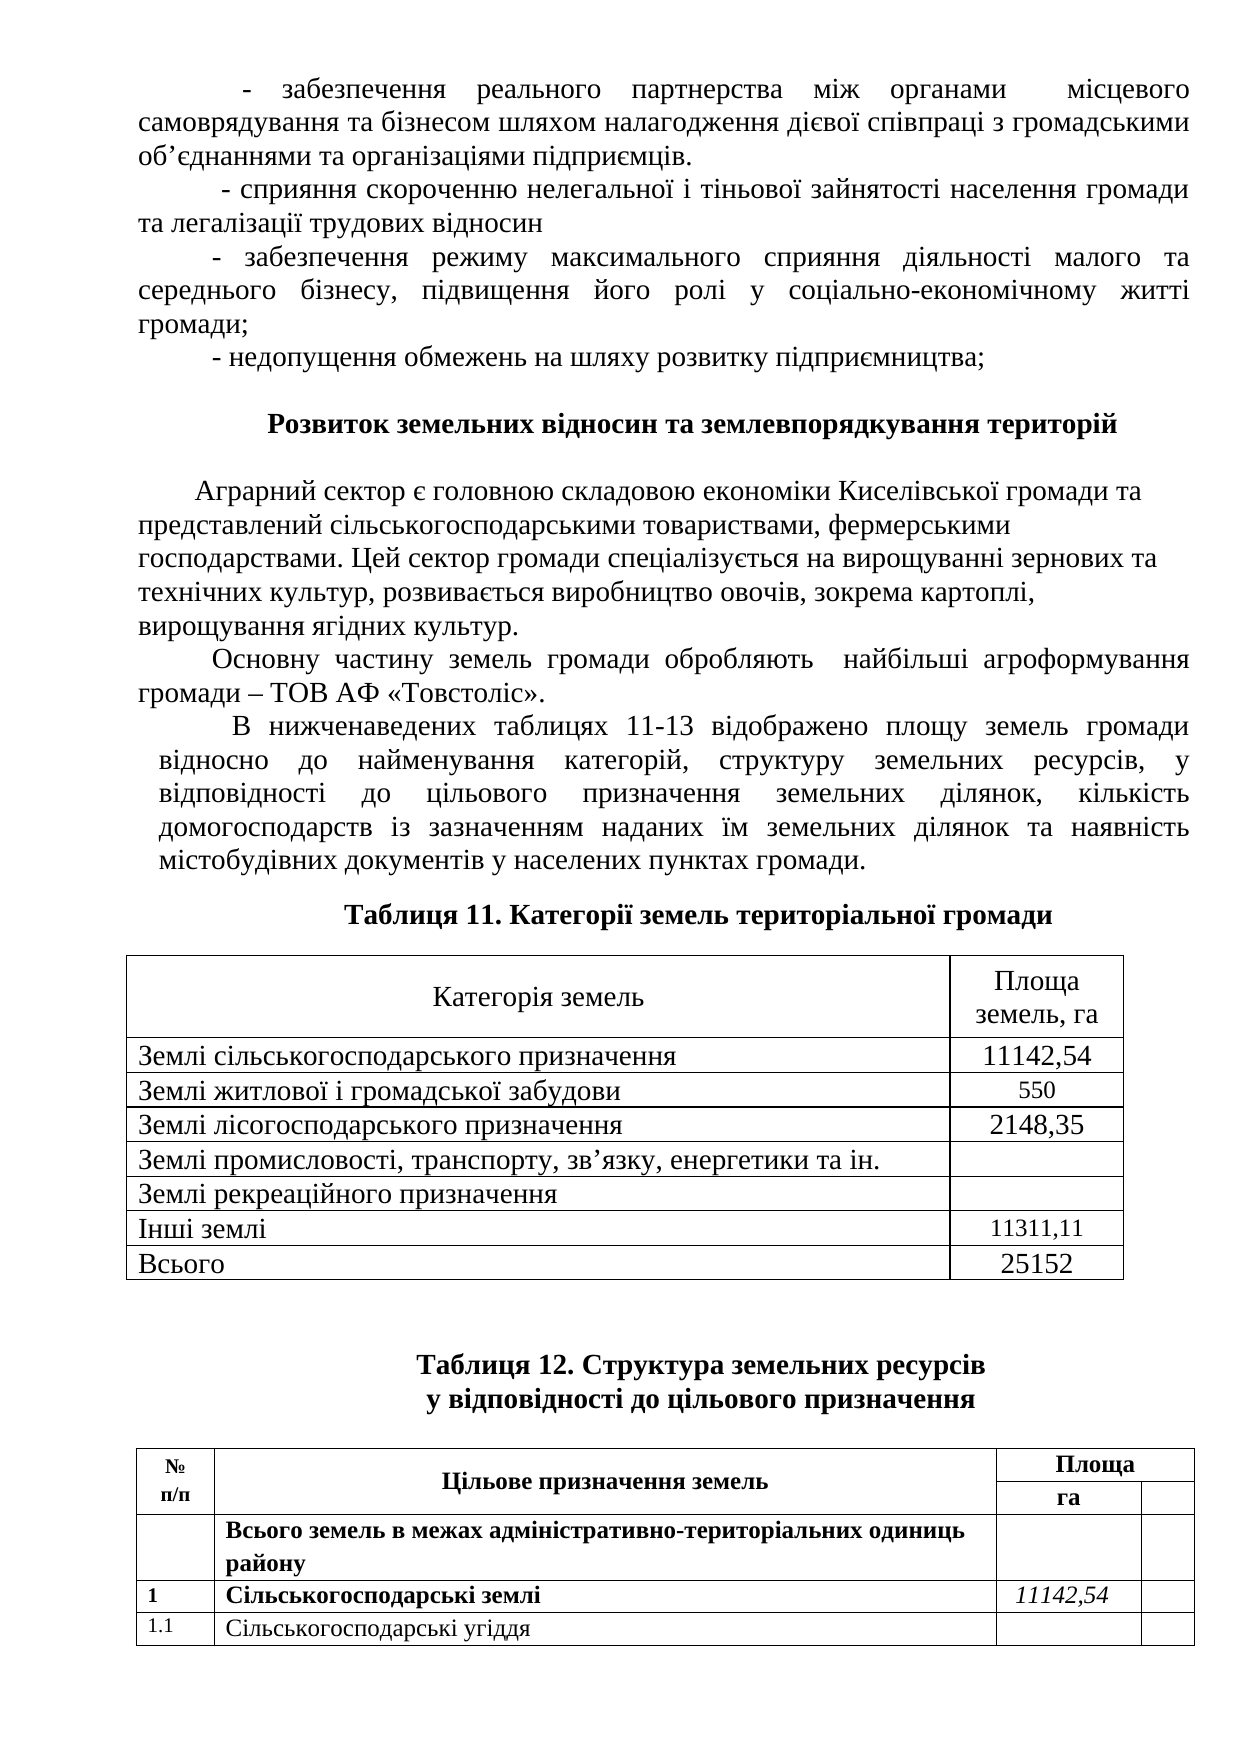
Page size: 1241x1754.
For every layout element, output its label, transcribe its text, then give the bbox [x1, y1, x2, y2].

table_cell 25152 [951, 1246, 1123, 1279]
table_cell Інші землі [127, 1211, 949, 1245]
table_cell [951, 1177, 1123, 1210]
table_cell 1.1 [137, 1613, 214, 1645]
text Основну частину земель громади обробляють найбільші агроформування громади – ТОВ АФ «Товстоліс». [138, 641, 1191, 708]
table_cell [137, 1515, 214, 1579]
table_cell [1142, 1482, 1194, 1514]
table_cell Землі сільськогосподарського призначення [127, 1038, 949, 1072]
table_cell 550 [951, 1073, 1123, 1106]
table_cell 11142,54 [997, 1581, 1141, 1612]
table_cell [1142, 1613, 1194, 1645]
table_header Площа [997, 1449, 1194, 1481]
text Розвиток земельних відносин та землевпорядкування територій [138, 406, 1191, 440]
table_cell [951, 1142, 1123, 1176]
text Аграрний сектор є головною складовою економіки Киселівської громади та представлений сільськогосподарськими товариствами, фермерськими господарствами. Цей сектор громади спеціалізується на вирощуванні зернових та технічних культур, розвивається виробництво овочів, зокрема картоплі, вирощування ягідних культур. [138, 473, 1191, 641]
text - забезпечення режиму максимального сприяння діяльності малого та середнього бізнесу, підвищення його ролі у соціально-економічному житті громади; [138, 239, 1191, 339]
table_cell [997, 1613, 1141, 1645]
table_cell [997, 1515, 1141, 1579]
text - сприяння скороченню нелегальної і тіньової зайнятості населення громади та легалізації трудових відносин [138, 172, 1191, 239]
text - недопущення обмежень на шляху розвитку підприємництва; [138, 339, 1191, 373]
table_cell Землі рекреаційного призначення [127, 1177, 949, 1210]
table_cell Землі промисловості, транспорту, зв’язку, енергетики та ін. [127, 1142, 949, 1176]
table_cell [1142, 1581, 1194, 1612]
table_cell [1142, 1515, 1194, 1579]
table_header № п/п [137, 1449, 214, 1514]
table_cell 1 [137, 1581, 214, 1612]
text Таблиця 12. Структура земельних ресурсів [138, 1347, 1191, 1381]
table_cell Сільськогосподарські землі [215, 1581, 996, 1612]
table_cell 2148,35 [951, 1108, 1123, 1141]
table_cell Сільськогосподарські угіддя [215, 1613, 996, 1645]
table_header Цільове призначення земель [215, 1449, 996, 1514]
text у відповідності до цільового призначення [138, 1381, 1191, 1414]
text В нижченаведених таблицях 11-13 відображено площу земель громади відносно до найменування категорій, структуру земельних ресурсів, у відповідності до цільового призначення земельних ділянок, кількість домогосподарств із зазначенням наданих їм земельних ділянок та наявність містобудівних документів у населених пунктах громади. [159, 708, 1191, 876]
table_cell 11142,54 [951, 1038, 1123, 1072]
table_cell Всього земель в межах адміністративно-територіальних одиниць району [215, 1515, 996, 1579]
table_cell Землі лісогосподарського призначення [127, 1108, 949, 1141]
table_header Площа земель, га [951, 956, 1123, 1037]
table_cell Землі житлової і громадської забудови [127, 1073, 949, 1106]
table_header Категорія земель [127, 956, 949, 1037]
table_cell 11311,11 [951, 1211, 1123, 1245]
table_cell га [997, 1482, 1141, 1514]
text Таблиця 11. Категорії земель територіальної громади [138, 897, 1191, 930]
table_cell Всього [127, 1246, 949, 1279]
text - забезпечення реального партнерства між органами місцевого самоврядування та бізнесом шляхом налагодження дієвої співпраці з громадськими об’єднаннями та організаціями підприємців. [138, 71, 1191, 172]
